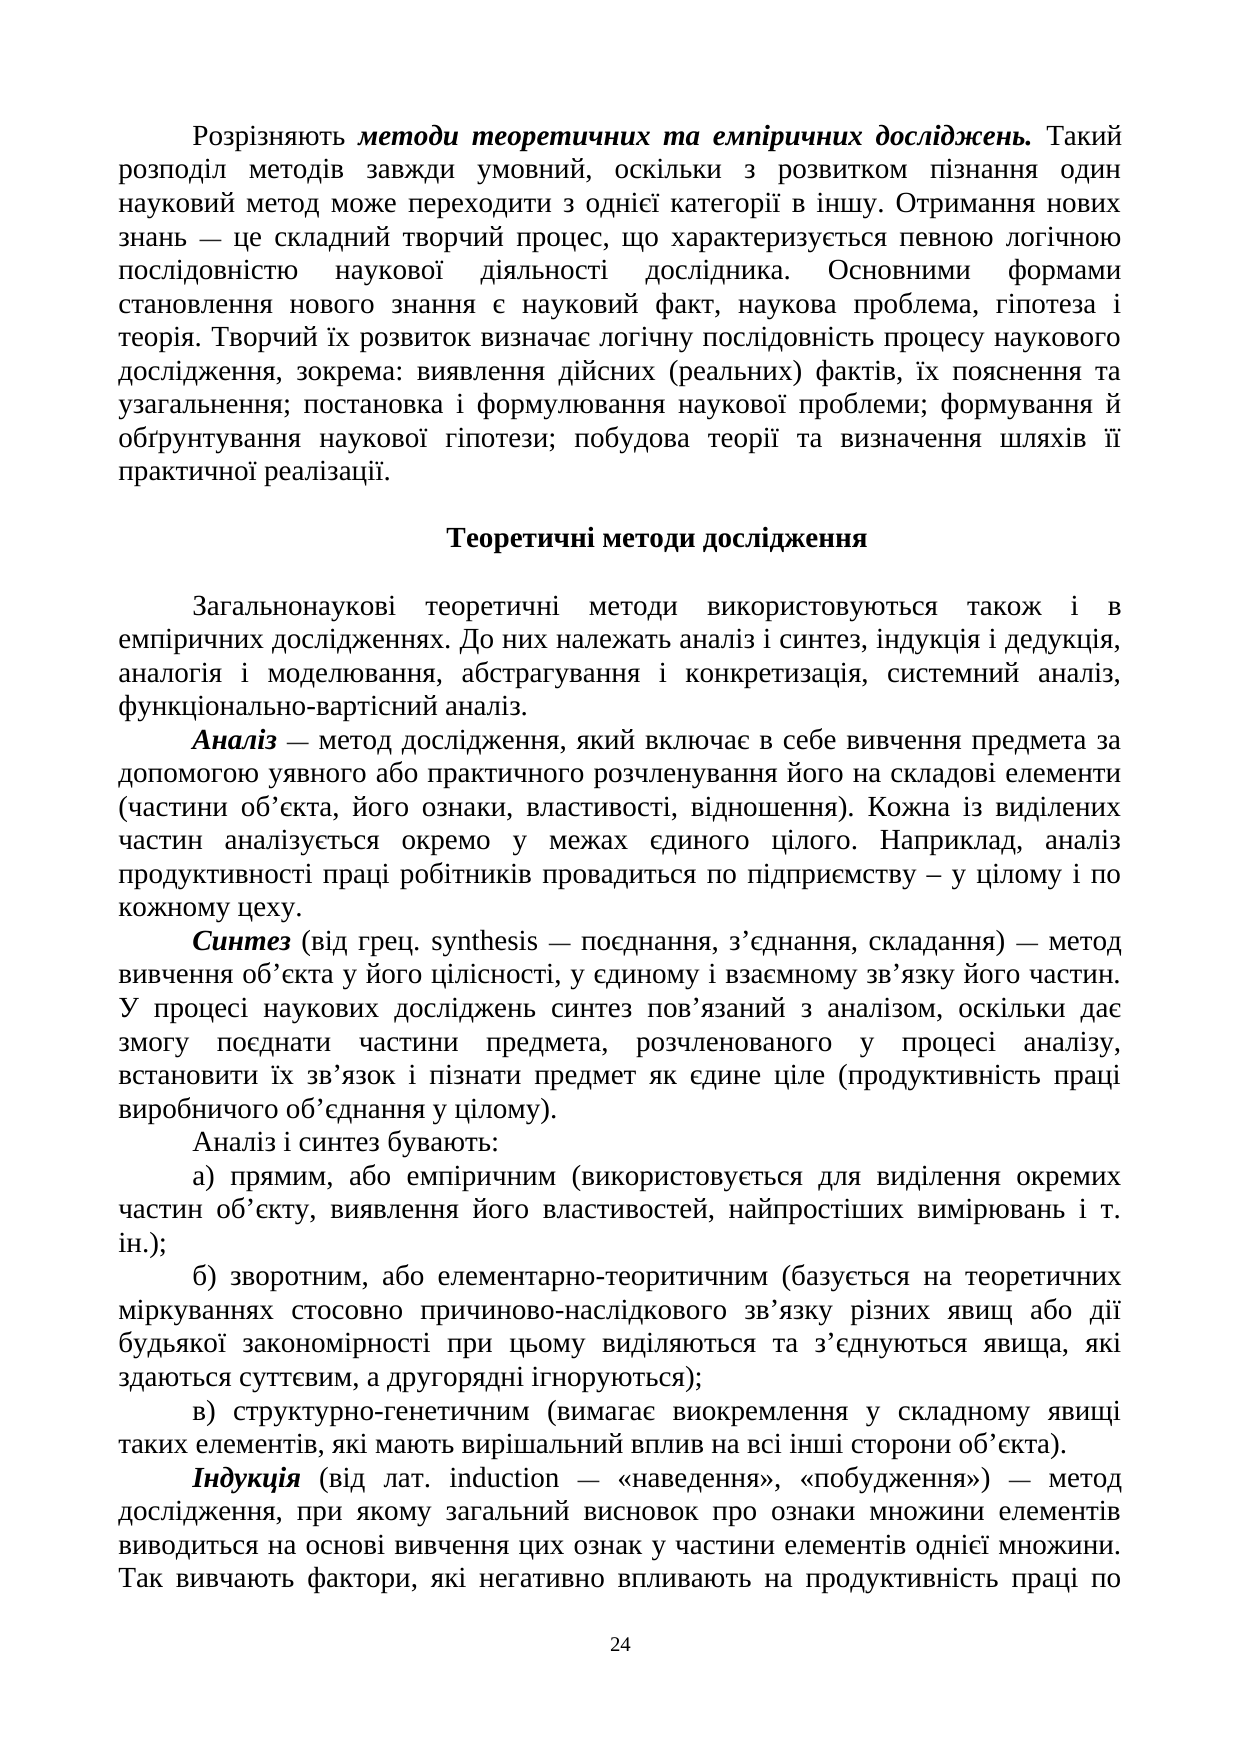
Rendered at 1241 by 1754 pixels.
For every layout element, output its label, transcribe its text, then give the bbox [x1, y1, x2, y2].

text Розрізняють методи теоретичних та емпіричних досліджень. Такий розподіл методів завжди умовний, оскільки з розвитком пізнання один науковий метод може переходити з однієї категорії в іншу. Отримання нових знань — це складний творчий процес, що характеризується певною логічною послідовністю наукової діяльності дослідника. Основними формами становлення нового знання є науковий факт, наукова проблема, гіпотеза і теорія. Творчий їх розвиток визначає логічну послідовність процесу наукового дослідження, зокрема: виявлення дійсних (реальних) фактів, їх пояснення та узагальнення; постановка і формулювання наукової проблеми; формування й обґрунтування наукової гіпотези; побудова теорії та визначення шляхів її практичної реалізації. [118, 118, 1122, 487]
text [118, 1460, 1122, 1594]
text Синтез (від грец. synthesis — поєднання, з’єднання, складання) — метод вивчення об’єкта у його цілісності, у єдиному і взаємному зв’язку його частин. У процесі наукових досліджень синтез пов’язаний з аналізом, оскільки дає змогу поєднати частини предмета, розчленованого у процесі аналізу, встановити їх зв’язок і пізнати предмет як єдине ціле (продуктивність праці виробничого об’єднання у цілому). [118, 923, 1122, 1124]
text а) прямим, або емпіричним (використовується для виділення окремих частин об’єкту, виявлення його властивостей, найпростіших вимірювань і т. ін.); [118, 1158, 1122, 1258]
text Аналіз і синтез бувають: [118, 1124, 1122, 1158]
text Загальнонаукові теоретичні методи використовуються також і в емпіричних дослідженнях. До них належать аналіз і синтез, індукція і дедукція, аналогія і моделювання, абстрагування і конкретизація, системний аналіз, функціонально-вартісний аналіз. [118, 588, 1122, 722]
text Аналіз — метод дослідження, який включає в себе вивчення предмета за допомогою уявного або практичного розчленування його на складові елементи (частини об’єкта, його ознаки, властивості, відношення). Кожна із виділених частин аналізується окремо у межах єдиного цілого. Наприклад, аналіз продуктивності праці робітників провадиться по підприємству – у цілому і по кожному цеху. [118, 722, 1122, 923]
text Теоретичні методи дослідження [118, 521, 1122, 554]
text в) структурно-генетичним (вимагає виокремлення у складному явищі таких елементів, які мають вирішальний вплив на всі інші сторони об’єкта). [118, 1393, 1122, 1460]
text б) зворотним, або елементарно-теоритичним (базується на теоретичних міркуваннях стосовно причиново-наслідкового зв’язку різних явищ або дії будьякої закономірності при цьому виділяються та з’єднуються явища, які здаються суттєвим, а другорядні ігноруються); [118, 1258, 1122, 1393]
